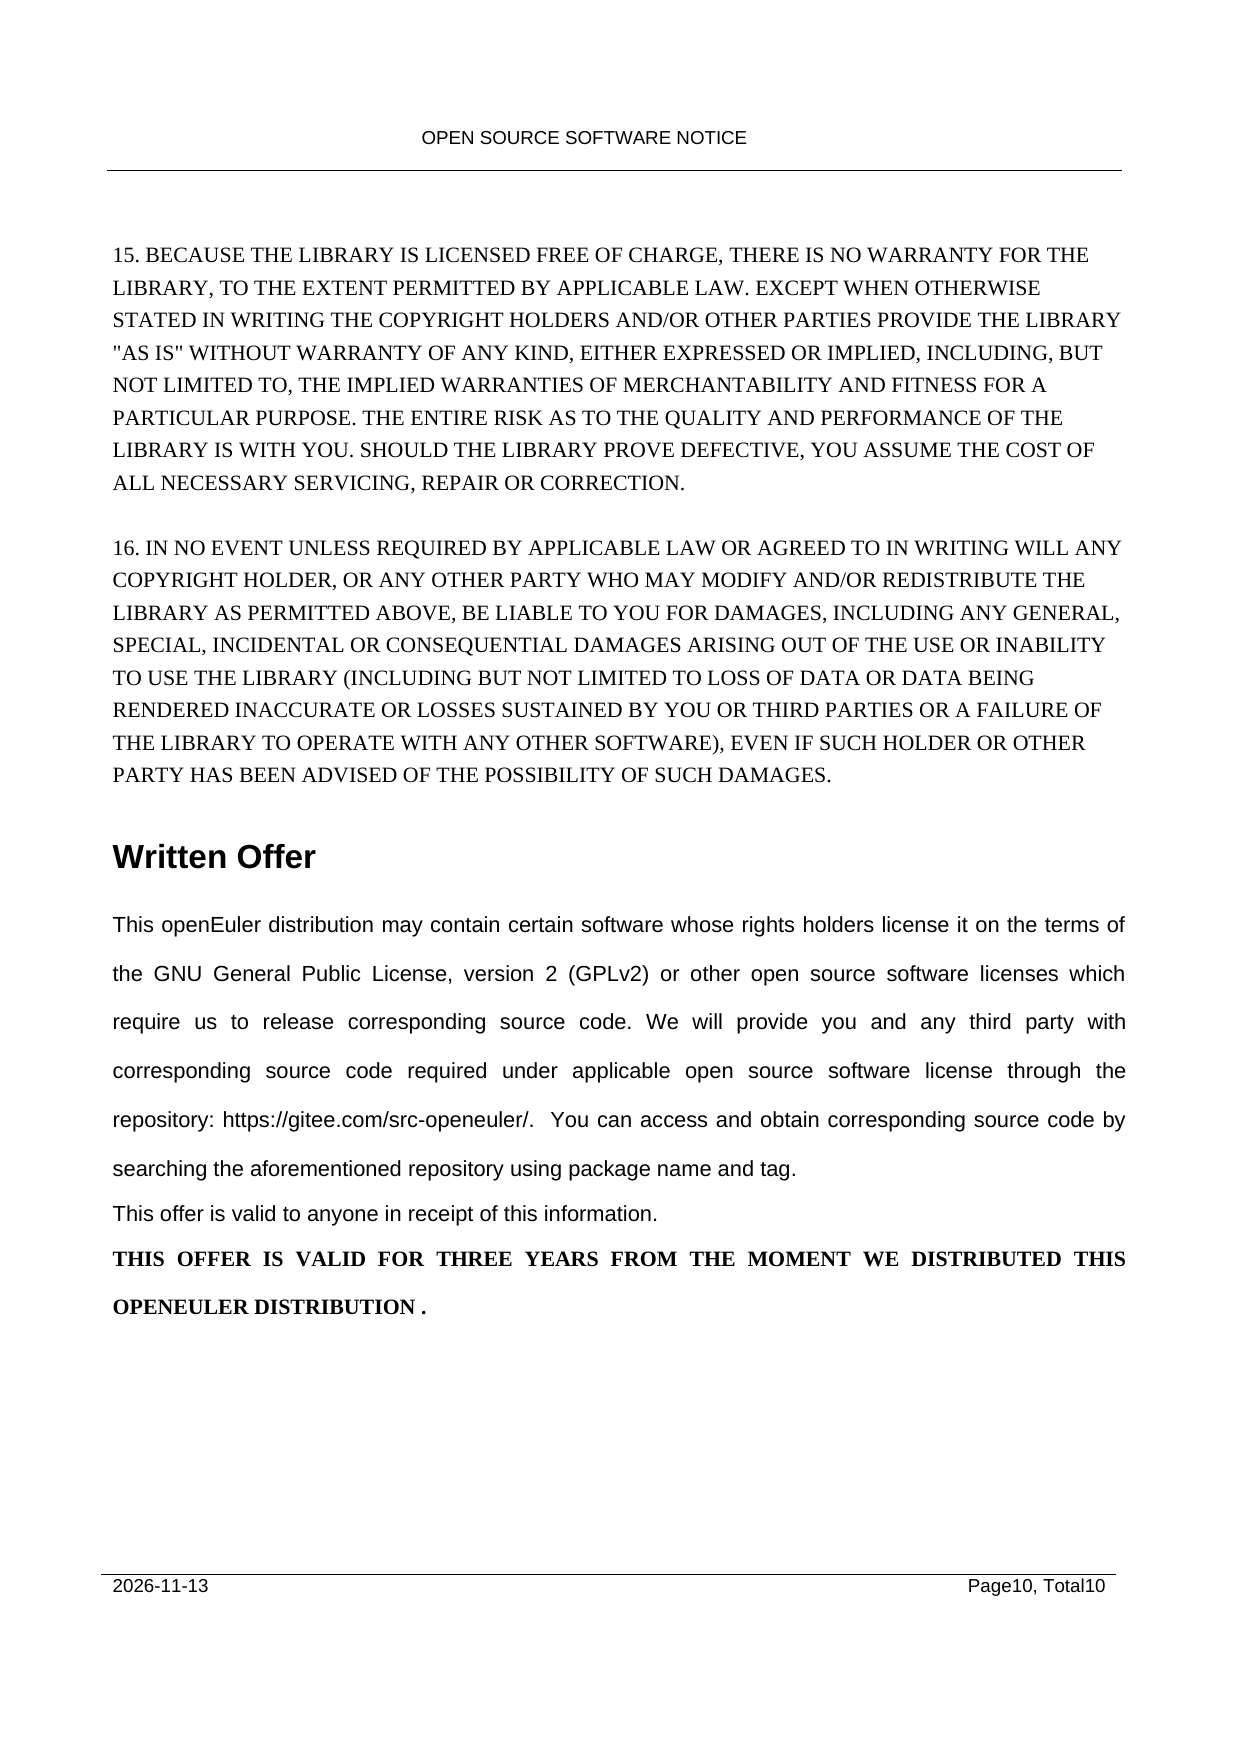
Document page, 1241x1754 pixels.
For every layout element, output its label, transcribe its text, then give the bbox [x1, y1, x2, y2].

text This openEuler distribution may contain certain software whose rights holders license it on the terms of the GNU General Public License, version 2 (GPLv2) or other open source software licenses which require us to release corresponding source code. We will provide you and any third party with corresponding source code required under applicable open source software license through the repository: https://gitee.com/src-openeuler/. You can access and obtain corresponding source code by searching the aforementioned repository using package name and tag. [112, 908, 1128, 1184]
text This offer is valid to anyone in receipt of this information. [112, 1197, 1128, 1229]
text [112, 206, 1128, 824]
text Written Offer [112, 824, 1128, 889]
text THIS OFFER IS VALID FOR THREE YEARS FROM THE MOMENT WE DISTRIBUTED THIS OPENEULER DISTRIBUTION . [112, 1242, 1128, 1323]
